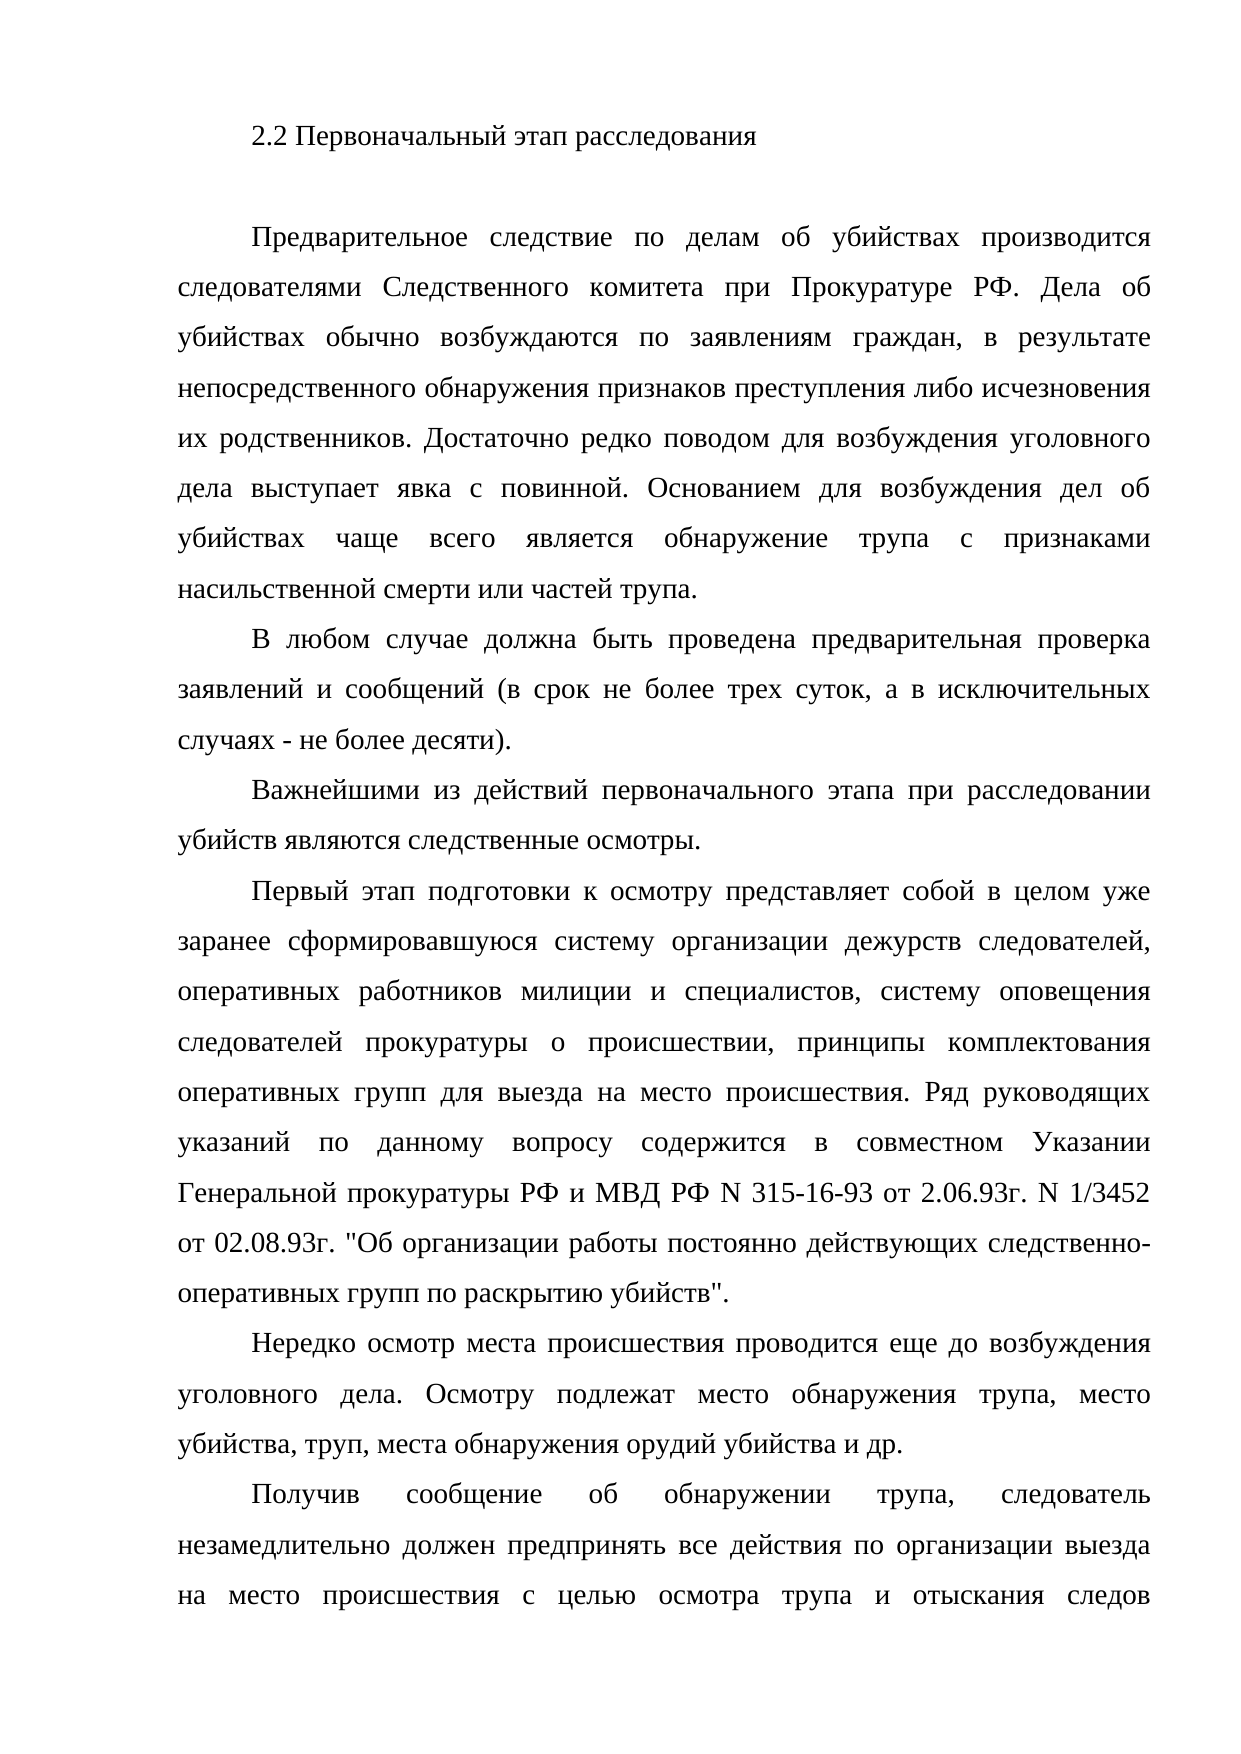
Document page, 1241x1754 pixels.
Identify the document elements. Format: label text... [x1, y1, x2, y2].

text Предварительное следствие по делам об убийствах производится следователями Следственного комитета при Прокуратуре РФ. Дела об убийствах обычно возбуждаются по заявлениям граждан, в результате непосредственного обнаружения признаков преступления либо исчезновения их родственников. Достаточно редко поводом для возбуждения уголовного дела выступает явка с повинной. Основанием для возбуждения дел об убийствах чаще всего является обнаружение трупа с признаками насильственной смерти или частей трупа. [177, 219, 1152, 604]
text В любом случае должна быть проведена предварительная проверка заявлений и сообщений (в срок не более трех суток, а в исключительных случаях - не более десяти). [177, 621, 1152, 755]
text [177, 1477, 1152, 1611]
text Важнейшими из действий первоначального этапа при расследовании убийств являются следственные осмотры. [177, 772, 1152, 856]
text Нередко осмотр места происшествия проводится еще до возбуждения уголовного дела. Осмотру подлежат место обнаружения трупа, место убийства, труп, места обнаружения орудий убийства и др. [177, 1326, 1152, 1460]
text Первый этап подготовки к осмотру представляет собой в целом уже заранее сформировавшуюся систему организации дежурств следователей, оперативных работников милиции и специалистов, систему оповещения следователей прокуратуры о происшествии, принципы комплектования оперативных групп для выезда на место происшествия. Ряд руководящих указаний по данному вопросу содержится в совместном Указании Генеральной прокуратуры РФ и МВД РФ N 315-16-93 от 2.06.93г. N 1/3452 от 02.08.93г. "Об организации работы постоянно действующих следственно-оперативных групп по раскрытию убийств". [177, 873, 1152, 1309]
subtitle 2.2 Первоначальный этап расследования [177, 118, 1152, 152]
